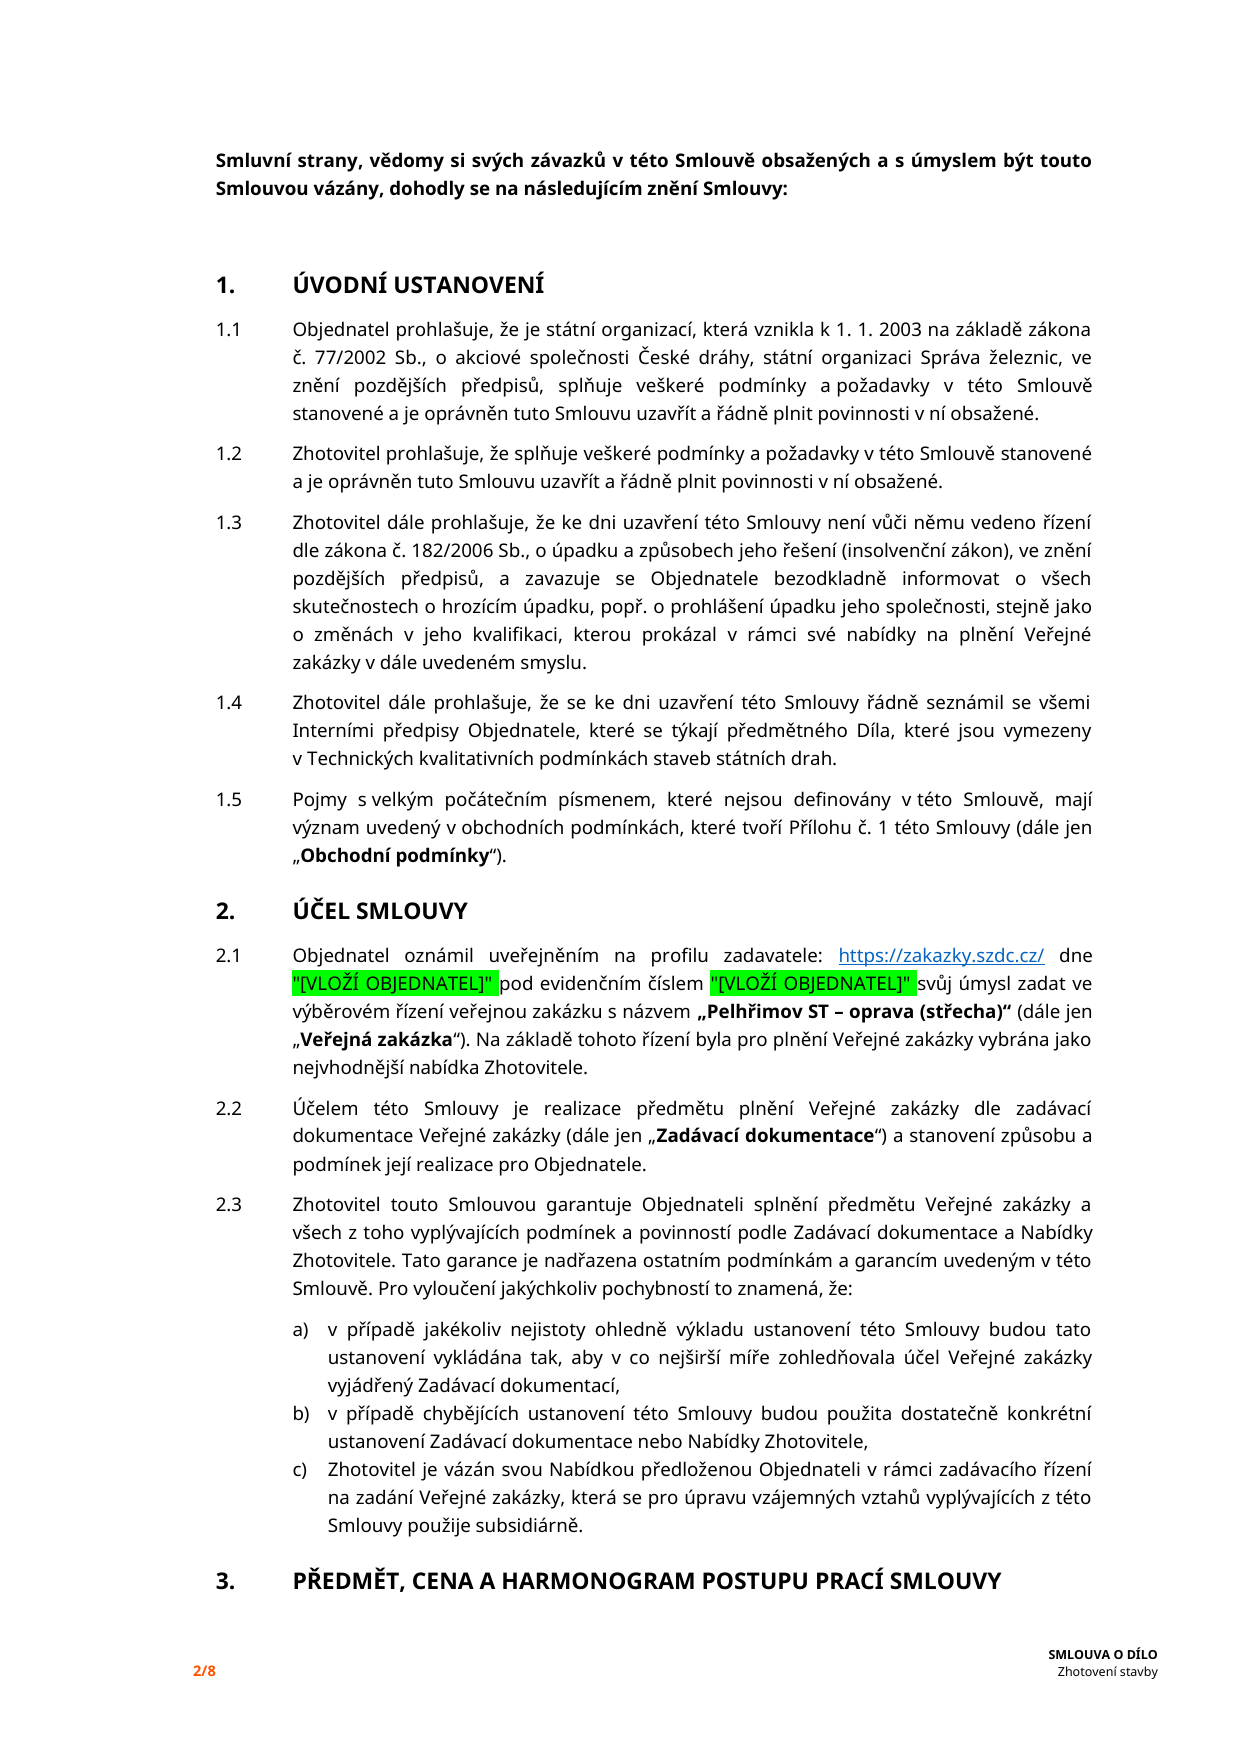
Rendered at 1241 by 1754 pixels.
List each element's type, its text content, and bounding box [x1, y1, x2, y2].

text Zhotovitel touto Smlouvou garantuje Objednateli splnění předmětu Veřejné zakázky a všech z toho vyplývajících podmínek a povinností podle Zadávací dokumentace a Nabídky Zhotovitele. Tato garance je nadřazena ostatním podmínkám a garancím uvedeným v této Smlouvě. Pro vyloučení jakýchkoliv pochybností to znamená, že: [216, 1191, 1093, 1301]
text Účelem této Smlouvy je realizace předmětu plnění Veřejné zakázky dle zadávací dokumentace Veřejné zakázky (dále jen „Zadávací dokumentace“) a stanovení způsobu a podmínek její realizace pro Objednatele. [216, 1095, 1093, 1176]
text ÚVODNÍ USTANOVENÍ [216, 269, 1093, 300]
text Objednatel prohlašuje, že je státní organizací, která vznikla k 1. 1. 2003 na základě zákona č. 77/2002 Sb., o akciové společnosti České dráhy, státní organizaci Správa železnic, ve znění pozdějších předpisů, splňuje veškeré podmínky a požadavky v této Smlouvě stanovené a je oprávněn tuto Smlouvu uzavřít a řádně plnit povinnosti v ní obsažené. [216, 316, 1093, 426]
text v případě jakékoliv nejistoty ohledně výkladu ustanovení této Smlouvy budou tato ustanovení vykládána tak, aby v co nejširší míře zohledňovala účel Veřejné zakázky vyjádřený Zadávací dokumentací, [292, 1316, 1093, 1397]
text ÚČEL SMLOUVY [216, 895, 1093, 927]
text Pojmy s velkým počátečním písmenem, které nejsou definovány v této Smlouvě, mají význam uvedený v obchodních podmínkách, které tvoří Přílohu č. 1 této Smlouvy (dále jen „Obchodní podmínky“). [216, 786, 1093, 868]
text PŘEDMĚT, CENA A HARMONOGRAM POSTUPU PRACÍ SMLOUVY [216, 1565, 1093, 1596]
text v případě chybějících ustanovení této Smlouvy budou použita dostatečně konkrétní ustanovení Zadávací dokumentace nebo Nabídky Zhotovitele, [292, 1400, 1093, 1453]
text Zhotovitel dále prohlašuje, že se ke dni uzavření této Smlouvy řádně seznámil se všemi Interními předpisy Objednatele, které se týkají předmětného Díla, které jsou vymezeny v Technických kvalitativních podmínkách staveb státních drah. [216, 690, 1093, 771]
text Zhotovitel dále prohlašuje, že ke dni uzavření této Smlouvy není vůči němu vedeno řízení dle zákona č. 182/2006 Sb., o úpadku a způsobech jeho řešení (insolvenční zákon), ve znění pozdějších předpisů, a zavazuje se Objednatele bezodkladně informovat o všech skutečnostech o hrozícím úpadku, popř. o prohlášení úpadku jeho společnosti, stejně jako o změnách v jeho kvalifikaci, kterou prokázal v rámci své nabídky na plnění Veřejné zakázky v dále uvedeném smyslu. [216, 509, 1093, 675]
text Smluvní strany, vědomy si svých závazků v této Smlouvě obsažených a s úmyslem být touto Smlouvou vázány, dohodly se na následujícím znění Smlouvy: [216, 147, 1093, 201]
text Zhotovitel prohlašuje, že splňuje veškeré podmínky a požadavky v této Smlouvě stanovené a je oprávněn tuto Smlouvu uzavřít a řádně plnit povinnosti v ní obsažené. [216, 441, 1093, 494]
text Zhotovitel je vázán svou Nabídkou předloženou Objednateli v rámci zadávacího řízení na zadání Veřejné zakázky, která se pro úpravu vzájemných vztahů vyplývajících z této Smlouvy použije subsidiárně. [292, 1456, 1093, 1538]
text Objednatel oznámil uveřejněním na profilu zadavatele: https://zakazky.szdc.cz/ dne pod evidenčním číslem svůj úmysl zadat ve výběrovém řízení veřejnou zakázku s názvem „Pelhřimov ST – oprava (střecha)“ (dále jen „Veřejná zakázka“). Na základě tohoto řízení byla pro plnění Veřejné zakázky vybrána jako nejvhodnější nabídka Zhotovitele. [216, 942, 1093, 1080]
